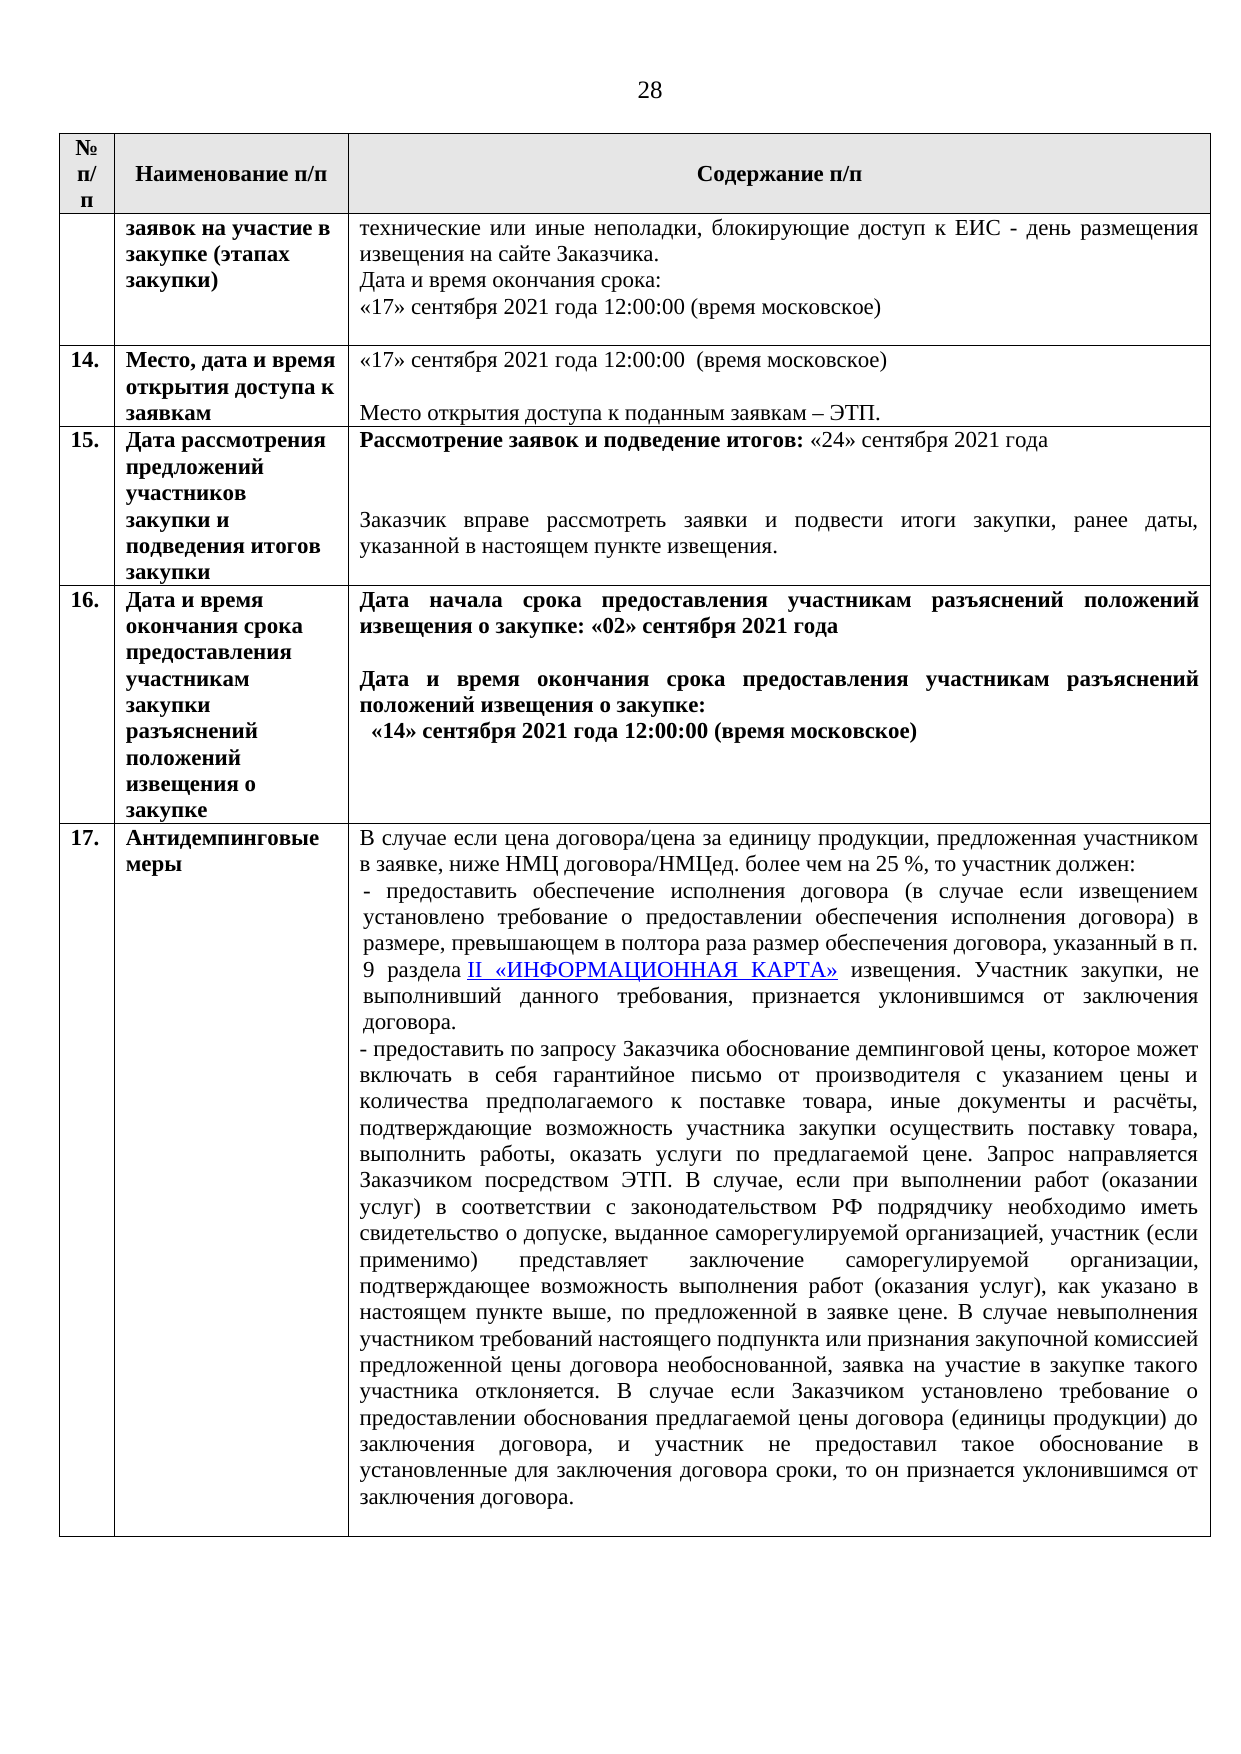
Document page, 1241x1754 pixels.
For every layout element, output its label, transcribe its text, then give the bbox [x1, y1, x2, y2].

table_cell [60, 214, 114, 345]
table_header Содержание п/п [349, 134, 1210, 213]
table_cell [60, 824, 114, 1536]
table_cell Дата рассмотрения предложений участников закупки и подведения итогов закупки [115, 427, 348, 585]
table_cell [60, 427, 114, 585]
table_cell Антидемпинговые меры [115, 824, 348, 1536]
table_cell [115, 214, 348, 345]
table_cell Дата начала срока предоставления участникам разъяснений положений извещения о закупке: Дата и время окончания срока предоставления участникам разъяснений положений извещения о закупке: 12:00:00 (время московское) [349, 586, 1210, 823]
table_cell Рассмотрение заявок и подведение итогов: Заказчик вправе рассмотреть заявки и подвести итоги закупки, ранее даты, указанной в настоящем пункте извещения. [349, 427, 1210, 585]
table_header Наименование п/п [115, 134, 348, 213]
table_cell 12:00:00 (время московское) Место открытия доступа к поданным заявкам – ЭТП. [349, 346, 1210, 426]
table_cell [60, 346, 114, 426]
table_cell Место, дата и время открытия доступа к заявкам [115, 346, 348, 426]
table_header № п/п [60, 134, 114, 213]
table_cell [349, 214, 1210, 345]
table_cell [60, 586, 114, 823]
table_cell Дата и время окончания срока предоставления участникам закупки разъяснений положений извещения о закупке [115, 586, 348, 823]
table_cell В случае если цена договора/цена за единицу продукции, предложенная участником в заявке, ниже НМЦ договора/НМЦед. более чем на 25 %, то участник должен: - предоставить обеспечение исполнения договора (в случае если извещением установлено требование о предоставлении обеспечения исполнения договора) в размере, превышающем в полтора раза размер обеспечения договора, указанный в п. 9 раздела II «ИНФОРМАЦИОННАЯ КАРТА» извещения. Участник закупки, не выполнивший данного требования, признается уклонившимся от заключения договора. - предоставить по запросу Заказчика обоснование демпинговой цены, которое может включать в себя гарантийное письмо от производителя с указанием цены и количества предполагаемого к поставке товара, иные документы и расчёты, подтверждающие возможность участника закупки осуществить поставку товара, выполнить работы, оказать услуги по предлагаемой цене. Запрос направляется Заказчиком посредством ЭТП. В случае, если при выполнении работ (оказании услуг) в соответствии с законодательством РФ подрядчику необходимо иметь свидетельство о допуске, выданное саморегулируемой организацией, участник (если применимо) представляет заключение саморегулируемой организации, подтверждающее возможность выполнения работ (оказания услуг), как указано в настоящем пункте выше, по предложенной в заявке цене. В случае невыполнения участником требований настоящего подпункта или признания закупочной комиссией предложенной цены договора необоснованной, заявка на участие в закупке такого участника отклоняется. В случае если Заказчиком установлено требование о предоставлении обоснования предлагаемой цены договора (единицы продукции) до заключения договора, и участник не предоставил такое обоснование в установленные для заключения договора сроки, то он признается уклонившимся от заключения договора. [349, 824, 1210, 1536]
